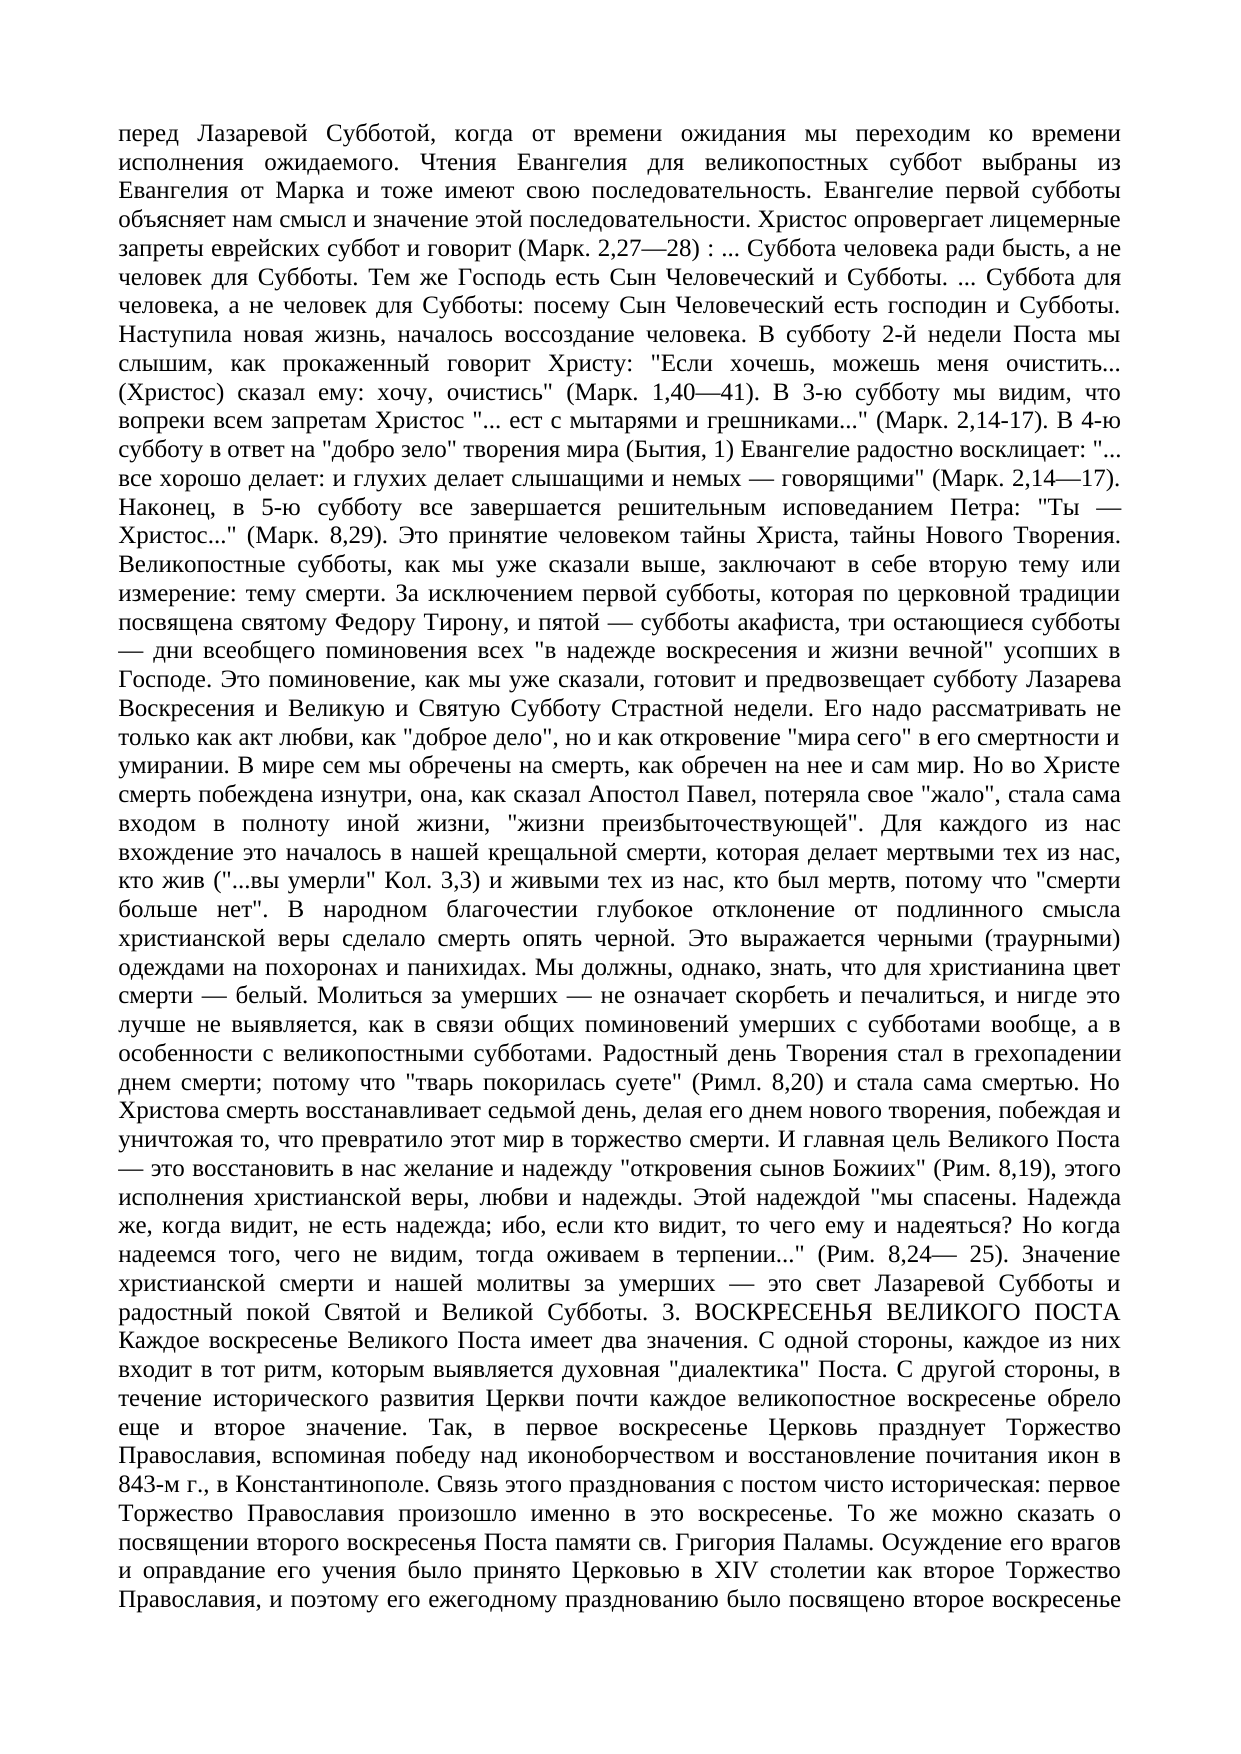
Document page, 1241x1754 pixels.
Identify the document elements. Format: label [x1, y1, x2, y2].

text [118, 118, 1122, 1613]
